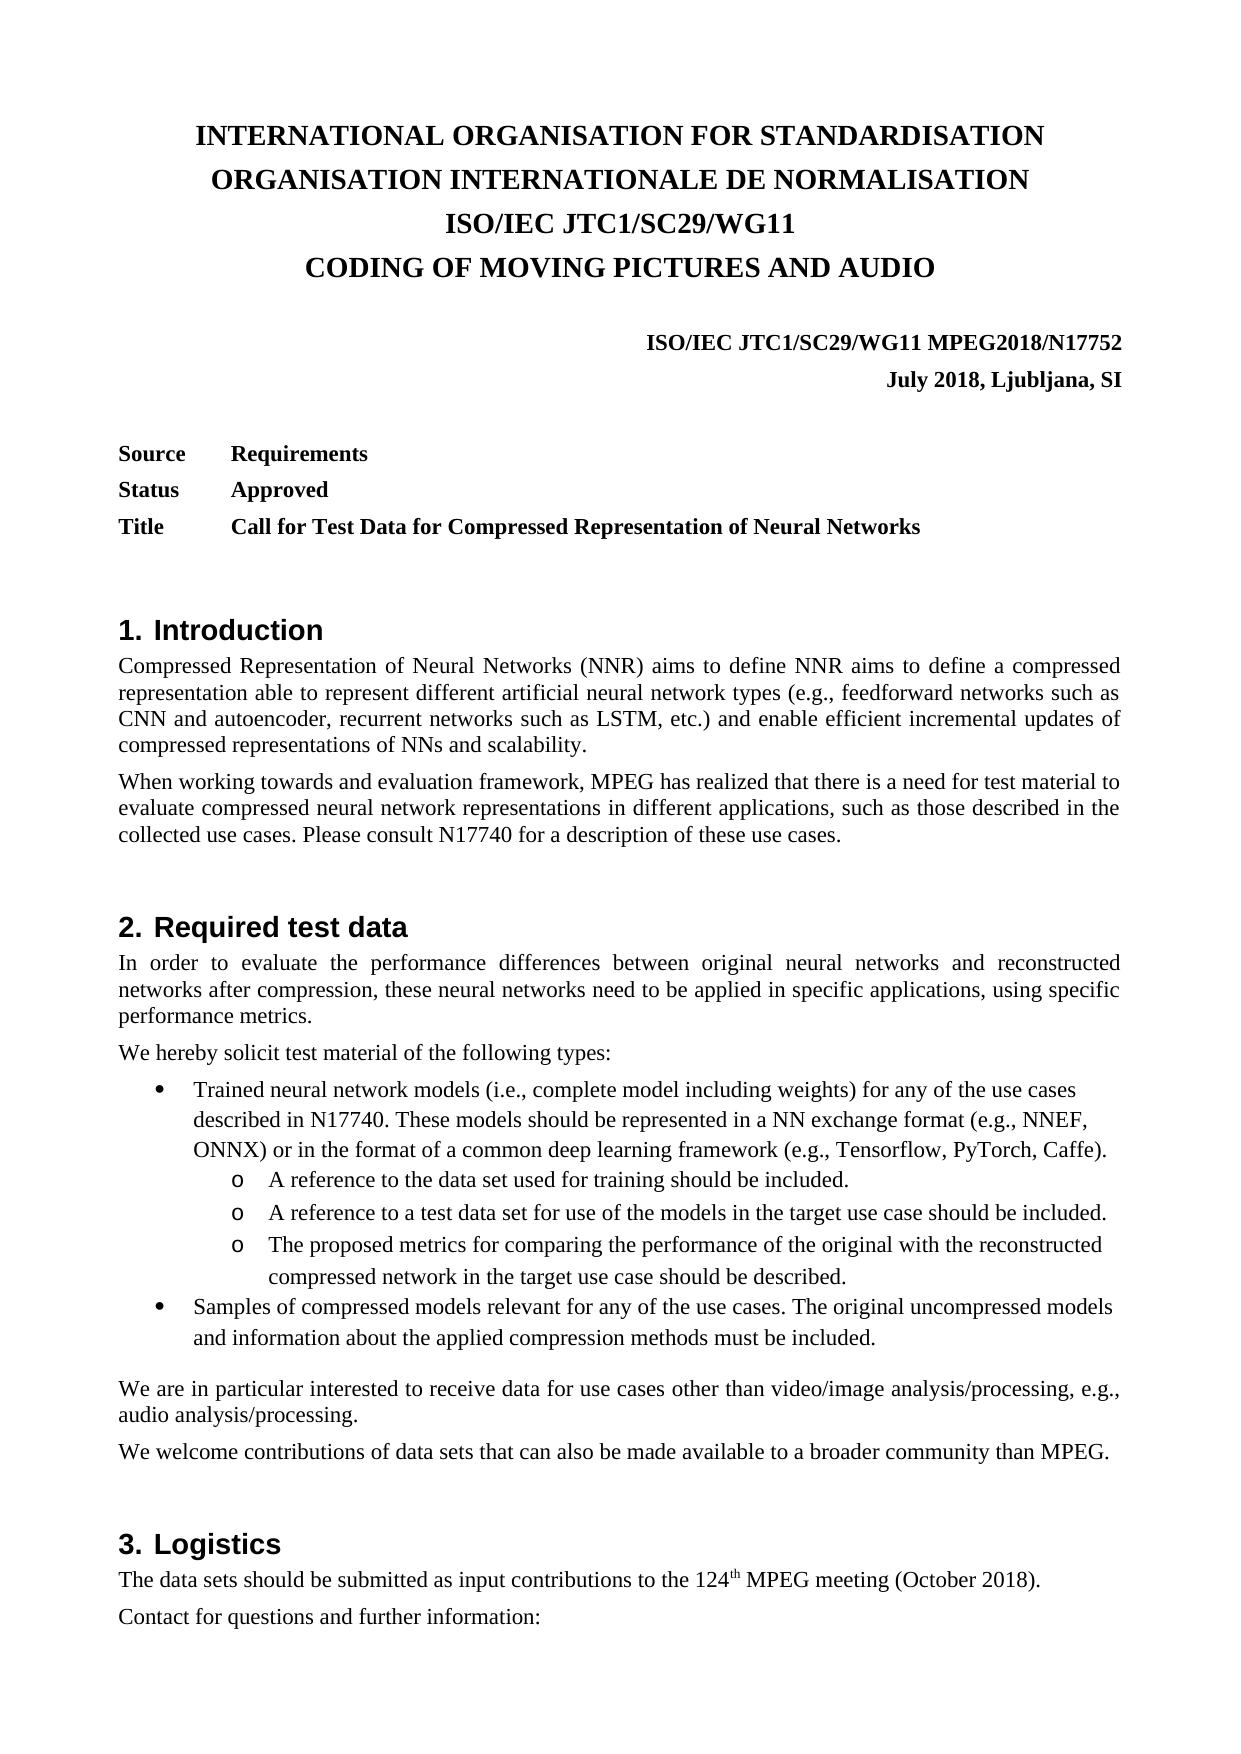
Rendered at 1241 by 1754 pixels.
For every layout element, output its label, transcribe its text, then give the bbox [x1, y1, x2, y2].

table_cell Title [107, 513, 219, 550]
table_cell Status [107, 476, 219, 513]
text We welcome contributions of data sets that can also be made available to a broader community than MPEG. [118, 1438, 1122, 1464]
table_cell Call for Test Data for Compressed Representation of Neural Networks [219, 513, 1087, 550]
list Samples of compressed models relevant for any of the use cases. The original uncompressed models and information about the applied compression methods must be included. [156, 1293, 1122, 1350]
table_header Requirements [219, 440, 1087, 476]
text When working towards and evaluation framework, MPEG has realized that there is a need for test material to evaluate compressed neural network representations in different applications, such as those described in the collected use cases. Please consult N17740 for a description of these use cases. [118, 768, 1122, 847]
subtitle Required test data [118, 910, 1122, 943]
text ISO/IEC JTC1/SC29/WG11 [118, 206, 1122, 239]
subtitle Introduction [118, 612, 1122, 646]
list A reference to the data set used for training should be included. [231, 1166, 1122, 1194]
text The data sets should be submitted as input contributions to the 124th MPEG meeting (October 2018). [118, 1566, 1122, 1593]
list The proposed metrics for comparing the performance of the original with the reconstructed compressed network in the target use case should be described. [231, 1231, 1122, 1289]
text Compressed Representation of Neural Networks (NNR) aims to define NNR aims to define a compressed representation able to represent different artificial neural network types (e.g., feedforward networks such as CNN and autoencoder, recurrent networks such as LSTM, etc.) and enable efficient incremental updates of compressed representations of NNs and scalability. [118, 652, 1122, 758]
table_cell Approved [219, 476, 1087, 513]
subtitle Logistics [118, 1527, 1122, 1560]
list Trained neural network models (i.e., complete model including weights) for any of the use cases described in N17740. These models should be represented in a NN exchange format (e.g., NNEF, ONNX) or in the format of a common deep learning framework (e.g., Tensorflow, PyTorch, Caffe). [156, 1076, 1122, 1162]
text Contact for questions and further information: [118, 1603, 1122, 1629]
text ORGANISATION INTERNATIONALE DE NORMALISATION [118, 162, 1122, 196]
text July 2018, Ljubljana, SI [118, 366, 1122, 392]
text In order to evaluate the performance differences between original neural networks and reconstructed networks after compression, these neural networks need to be applied in specific applications, using specific performance metrics. [118, 949, 1122, 1028]
text INTERNATIONAL ORGANISATION FOR STANDARDISATION [118, 118, 1122, 152]
list A reference to a test data set for use of the models in the target use case should be included. [231, 1199, 1122, 1227]
table_header Source [107, 440, 219, 476]
text ISO/IEC JTC1/SC29/WG11 MPEG2018/N17752 [118, 329, 1122, 356]
text We hereby solicit test material of the following types: [118, 1039, 1122, 1065]
text We are in particular interested to receive data for use cases other than video/image analysis/processing, e.g., audio analysis/processing. [118, 1375, 1122, 1427]
text CODING OF MOVING PICTURES AND AUDIO [118, 250, 1122, 283]
